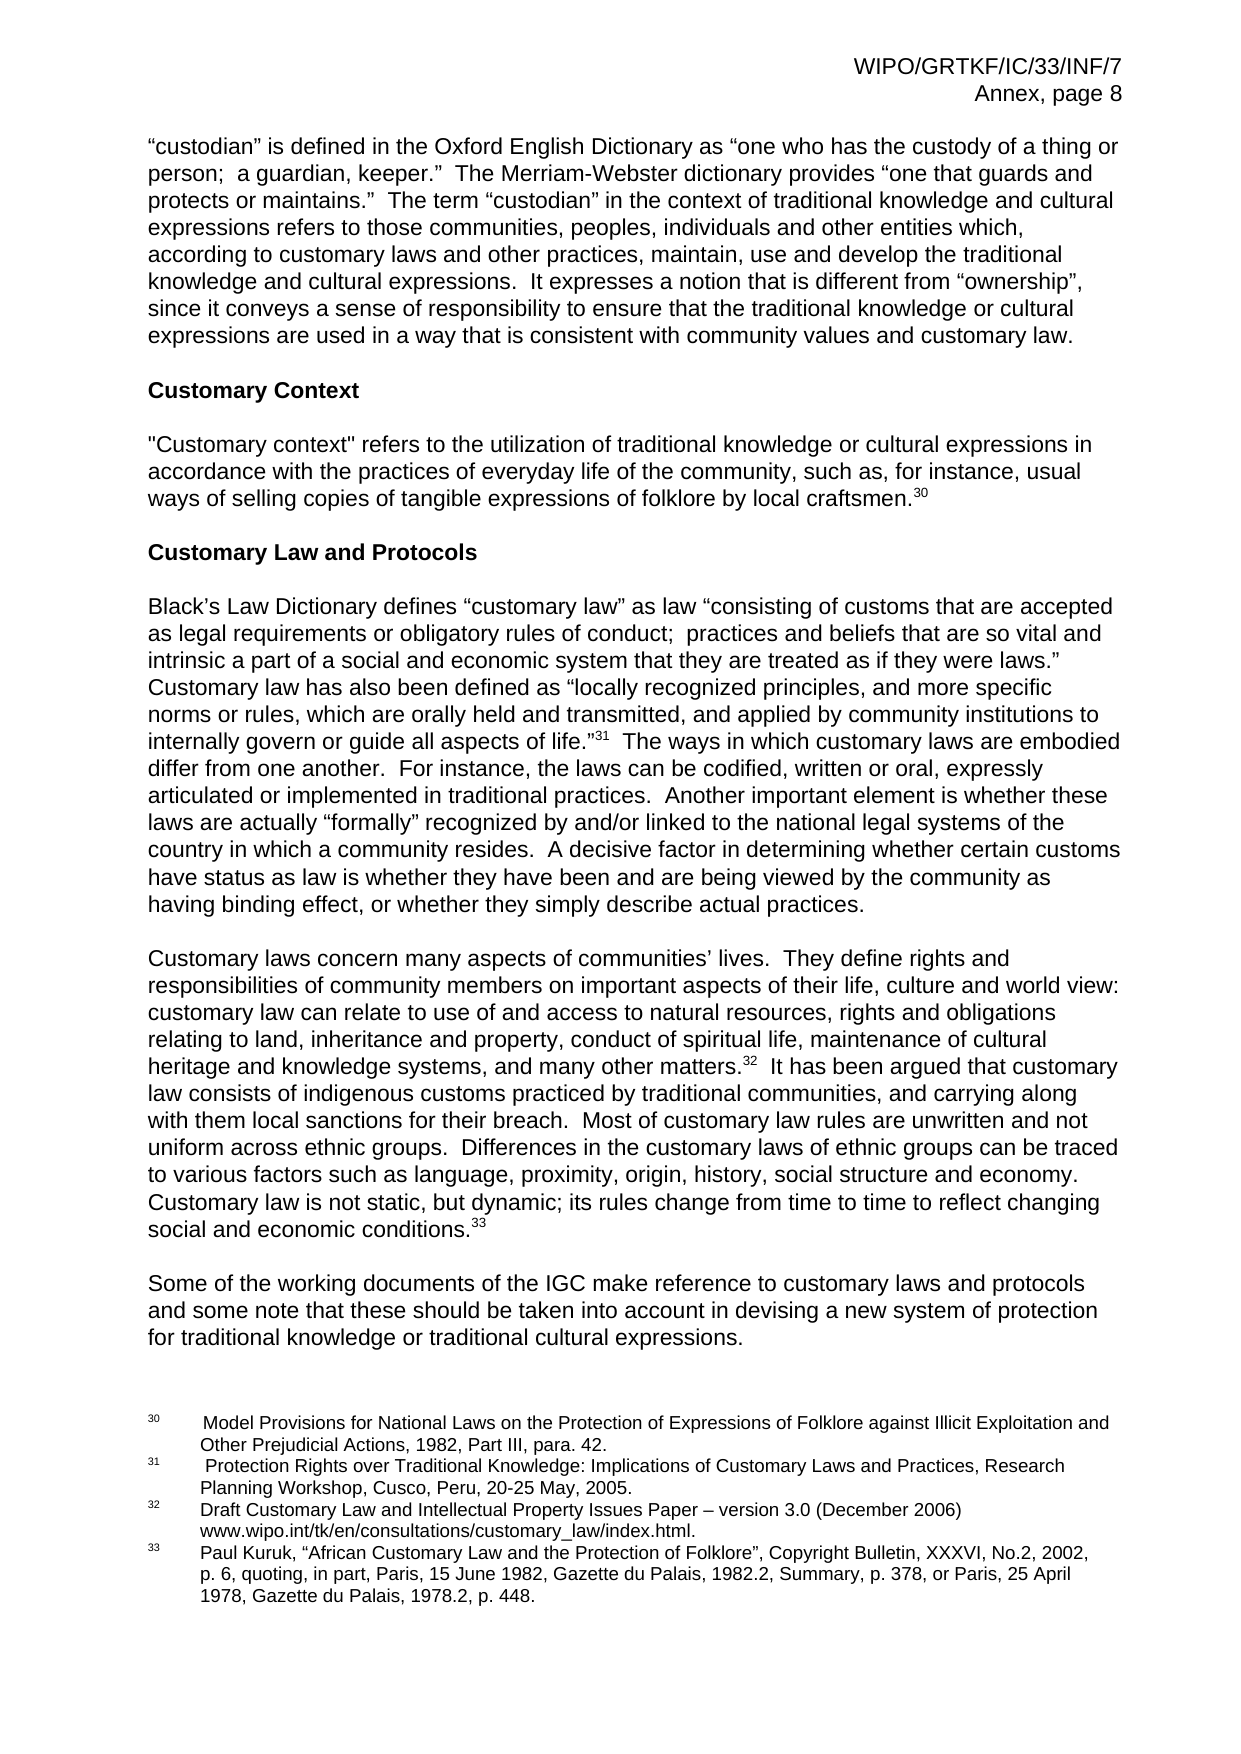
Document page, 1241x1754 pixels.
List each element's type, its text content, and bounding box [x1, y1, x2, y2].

text Customary laws concern many aspects of communities’ lives. They define rights and responsibilities of community members on important aspects of their life, culture and world view: customary law can relate to use of and access to natural resources, rights and obligations relating to land, inheritance and property, conduct of spiritual life, maintenance of cultural heritage and knowledge systems, and many other matters. It has been argued that customary law consists of indigenous customs practiced by traditional communities, and carrying along with them local sanctions for their breach. Most of customary law rules are unwritten and not uniform across ethnic groups. Differences in the customary laws of ethnic groups can be traced to various factors such as language, proximity, origin, history, social structure and economy. Customary law is not static, but dynamic; its rules change from time to time to reflect changing social and economic conditions. [148, 944, 1122, 1242]
text Black’s Law Dictionary defines “customary law” as law “consisting of customs that are accepted as legal requirements or obligatory rules of conduct; practices and beliefs that are so vital and intrinsic a part of a social and economic system that they are treated as if they were laws.” Customary law has also been defined as “locally recognized principles, and more specific norms or rules, which are orally held and transmitted, and applied by community institutions to internally govern or guide all aspects of life.” The ways in which customary laws are embodied differ from one another. For instance, the laws can be codified, written or oral, expressly articulated or implemented in traditional practices. Another important element is whether these laws are actually “formally” recognized by and/or linked to the national legal systems of the country in which a community resides. A decisive factor in determining whether certain customs have status as law is whether they have been and are being viewed by the community as having binding effect, or whether they simply describe actual practices. [148, 592, 1122, 917]
text Customary Law and Protocols [148, 538, 1122, 565]
text Customary Context [148, 376, 1122, 403]
text Some of the working documents of the IGC make reference to customary laws and protocols and some note that these should be taken into account in devising a new system of protection for traditional knowledge or traditional cultural expressions. [148, 1269, 1122, 1350]
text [148, 132, 1122, 349]
text "Customary context" refers to the utilization of traditional knowledge or cultural expressions in accordance with the practices of everyday life of the community, such as, for instance, usual ways of selling copies of tangible expressions of folklore by local craftsmen. [148, 430, 1122, 511]
